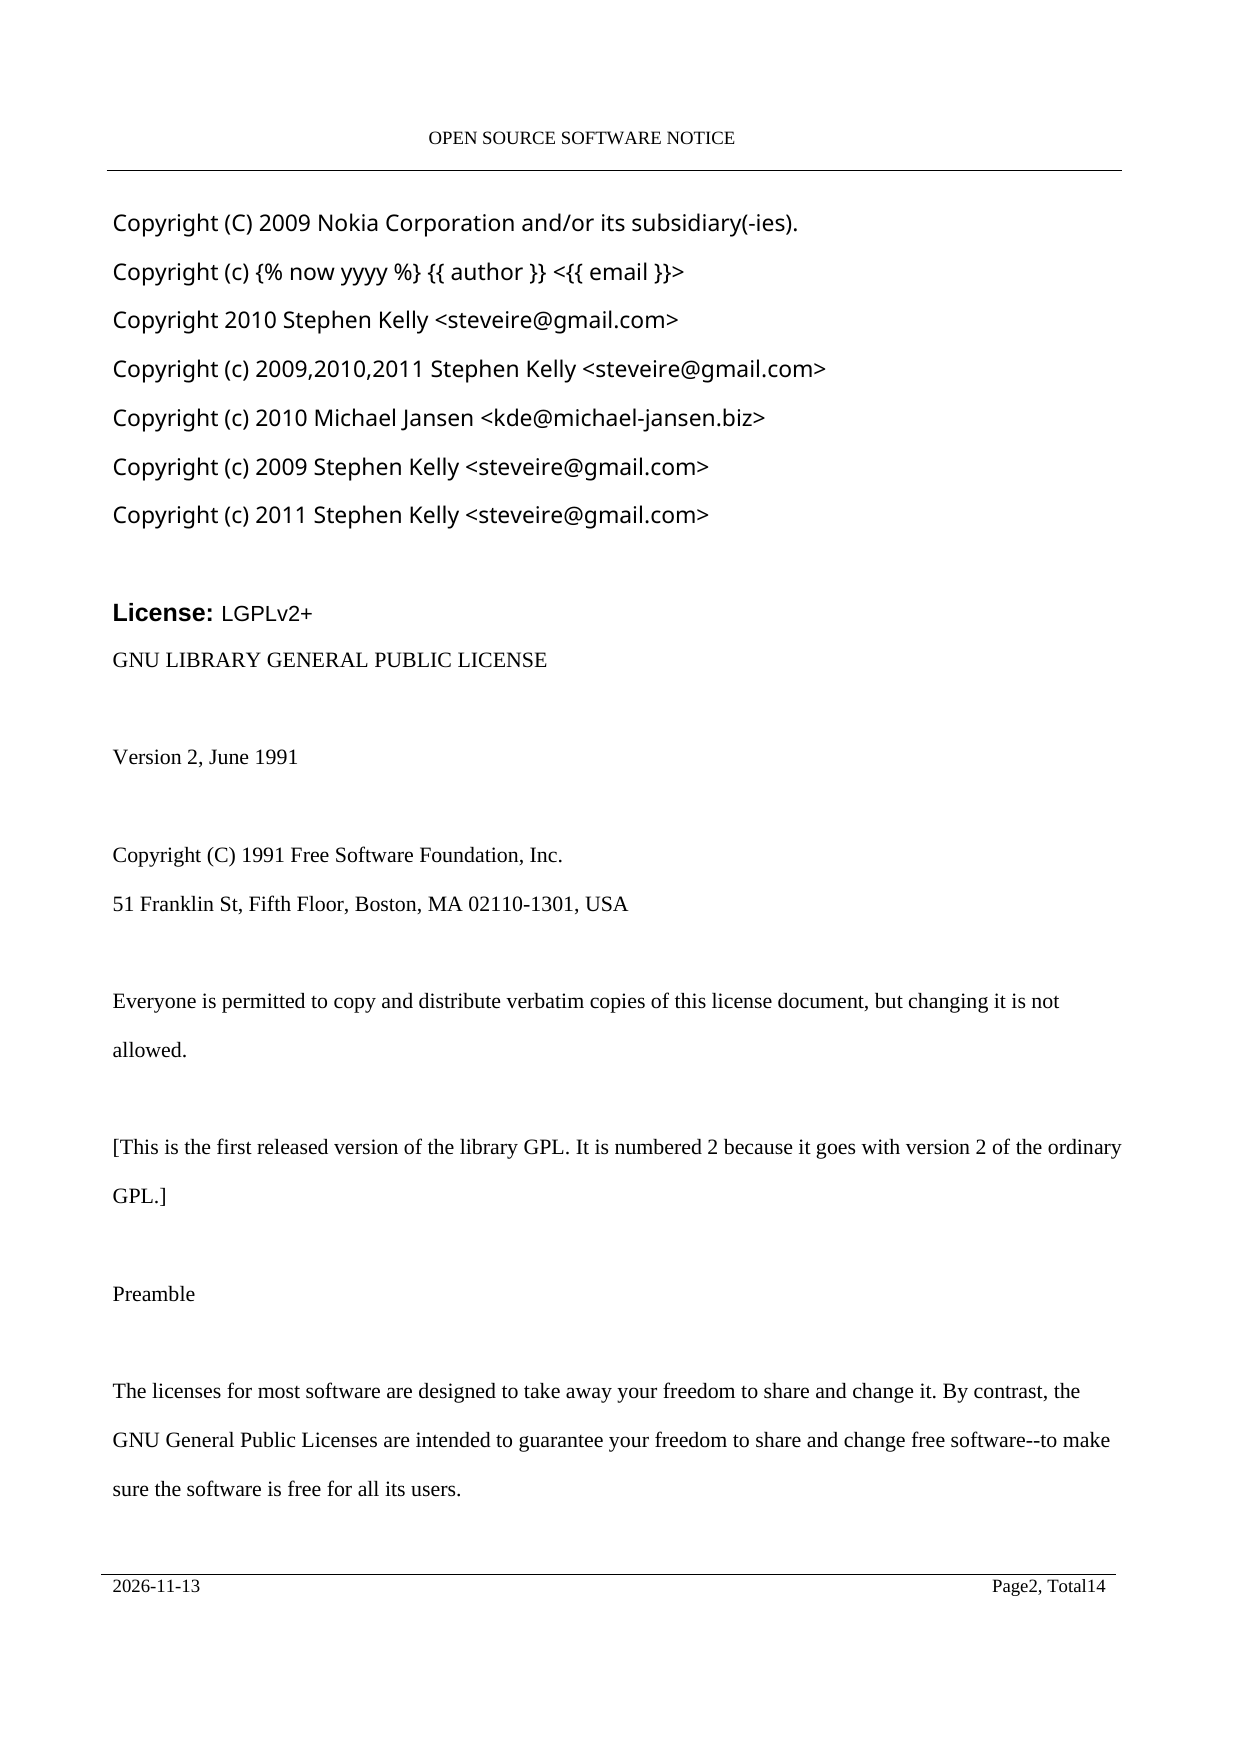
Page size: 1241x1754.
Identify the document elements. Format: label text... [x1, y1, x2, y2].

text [112, 643, 1128, 1504]
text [112, 206, 1128, 580]
text License: LGPLv2+ [112, 596, 1128, 629]
